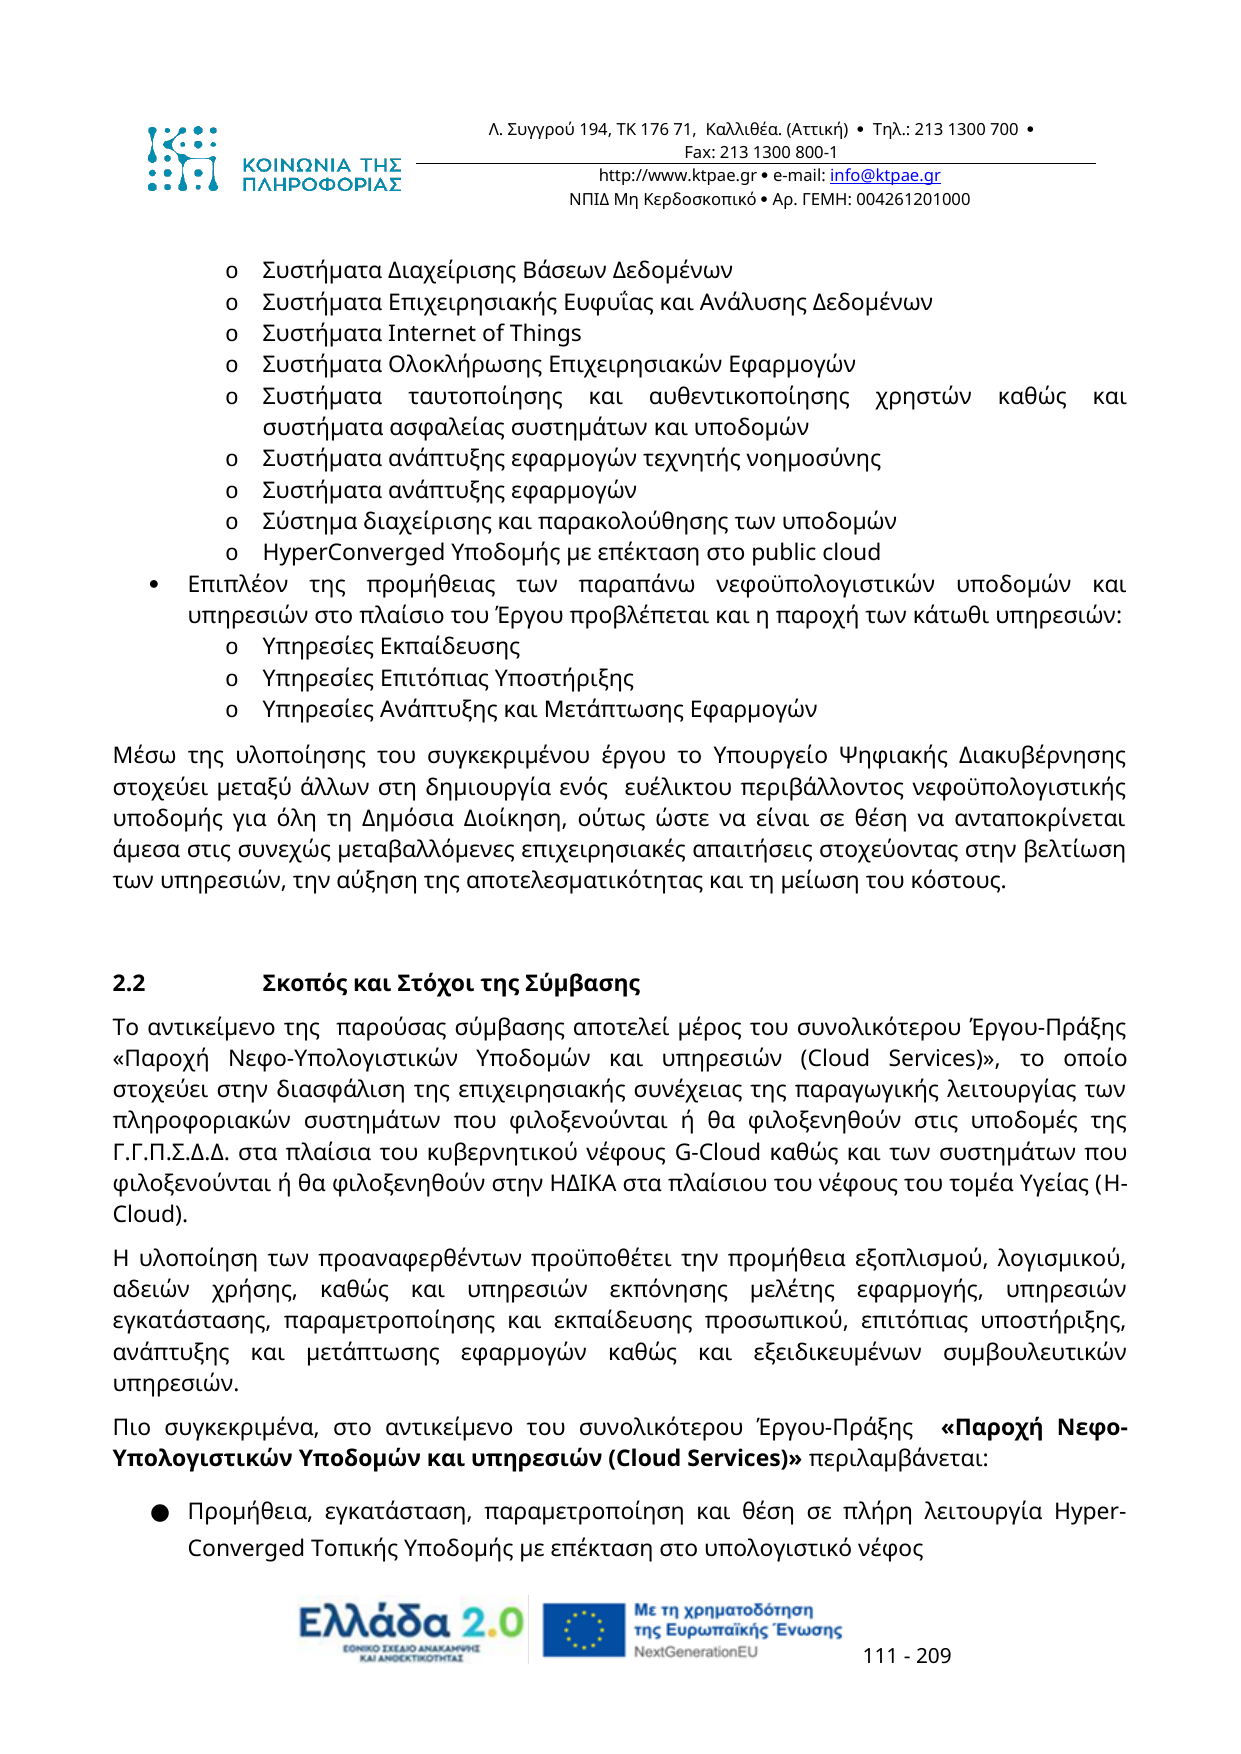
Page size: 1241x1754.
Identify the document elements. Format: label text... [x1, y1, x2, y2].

list Συστήματα ανάπτυξης εφαρμογών [225, 473, 1128, 505]
text Το αντικείμενο της παρούσας σύμβασης αποτελεί μέρος του συνολικότερου Έργου-Πράξης «Παροχή Νεφο-Υπολογιστικών Υποδομών και υπηρεσιών (Cloud Services)», το οποίο στοχεύει στην διασφάλιση της επιχειρησιακής συνέχειας της παραγωγικής λειτουργίας των πληροφοριακών συστημάτων που φιλοξενούνται ή θα φιλοξενηθούν στις υποδομές της Γ.Γ.Π.Σ.Δ.Δ. στα πλαίσια του κυβερνητικού νέφους G-Cloud καθώς και των συστημάτων που φιλοξενούνται ή θα φιλοξενηθούν στην ΗΔΙΚΑ στα πλαίσιου του νέφους του τομέα Υγείας (H-Cloud). [112, 1010, 1128, 1229]
list HyperConverged Υποδομής με επέκταση στο public cloud [225, 536, 1128, 568]
list Συστήματα ανάπτυξης εφαρμογών τεχνητής νοημοσύνης [225, 442, 1128, 473]
list Επιπλέον της προμήθειας των παραπάνω νεφοϋπολογιστικών υποδομών και υπηρεσιών στο πλαίσιο του Έργου προβλέπεται και η παροχή των κάτωθι υπηρεσιών: [150, 568, 1128, 630]
list Υπηρεσίες Eπιτόπιας Υποστήριξης [225, 661, 1128, 693]
list Συστήματα Επιχειρησιακής Ευφυΐας και Ανάλυσης Δεδομένων [225, 286, 1128, 317]
list Συστήματα ταυτοποίησης και αυθεντικοποίησης χρηστών καθώς και συστήματα ασφαλείας συστημάτων και υποδομών [225, 379, 1128, 442]
list Συστήματα Ολοκλήρωσης Επιχειρησιακών Εφαρμογών [225, 348, 1128, 379]
list Συστήματα Internet of Things [225, 317, 1128, 348]
text Η υλοποίηση των προαναφερθέντων προϋποθέτει την προμήθεια εξοπλισμού, λογισμικού, αδειών χρήσης, καθώς και υπηρεσιών εκπόνησης μελέτης εφαρμογής, υπηρεσιών εγκατάστασης, παραμετροποίησης και εκπαίδευσης προσωπικού, επιτόπιας υποστήριξης, ανάπτυξης και μετάπτωσης εφαρμογών καθώς και εξειδικευμένων συμβουλευτικών υπηρεσιών. [112, 1242, 1128, 1398]
text Πιο συγκεκριμένα, στο αντικείμενο του συνολικότερου Έργου-Πράξης «Παροχή Νεφο-Υπολογιστικών Υποδομών και υπηρεσιών (Cloud Services)» περιλαμβάνεται: [112, 1410, 1128, 1473]
picture [297, 1595, 852, 1664]
picture [134, 117, 417, 198]
list Υπηρεσίες Εκπαίδευσης [225, 630, 1128, 661]
subtitle Σκοπός και Στόχοι της Σύμβασης [112, 967, 1128, 998]
list Σύστημα διαχείρισης και παρακολούθησης των υποδομών [225, 505, 1128, 536]
list Προμήθεια, εγκατάσταση, παραμετροποίηση και θέση σε πλήρη λειτουργία Hyper-Converged Τοπικής Υποδομής με επέκταση στο υπολογιστικό νέφος [150, 1485, 1128, 1564]
text Μέσω της υλοποίησης του συγκεκριμένου έργου το Υπουργείο Ψηφιακής Διακυβέρνησης στοχεύει μεταξύ άλλων στη δημιουργία ενός ευέλικτου περιβάλλοντος νεφοϋπολογιστικής υποδομής για όλη τη Δημόσια Διοίκηση, ούτως ώστε να είναι σε θέση να ανταποκρίνεται άμεσα στις συνεχώς μεταβαλλόμενες επιχειρησιακές απαιτήσεις στοχεύοντας στην βελτίωση των υπηρεσιών, την αύξηση της αποτελεσματικότητας και τη μείωση του κόστους. [112, 739, 1128, 895]
list Συστήματα Διαχείρισης Βάσεων Δεδομένων [225, 254, 1128, 286]
list Υπηρεσίες Ανάπτυξης και Μετάπτωσης Εφαρμογών [225, 693, 1128, 724]
